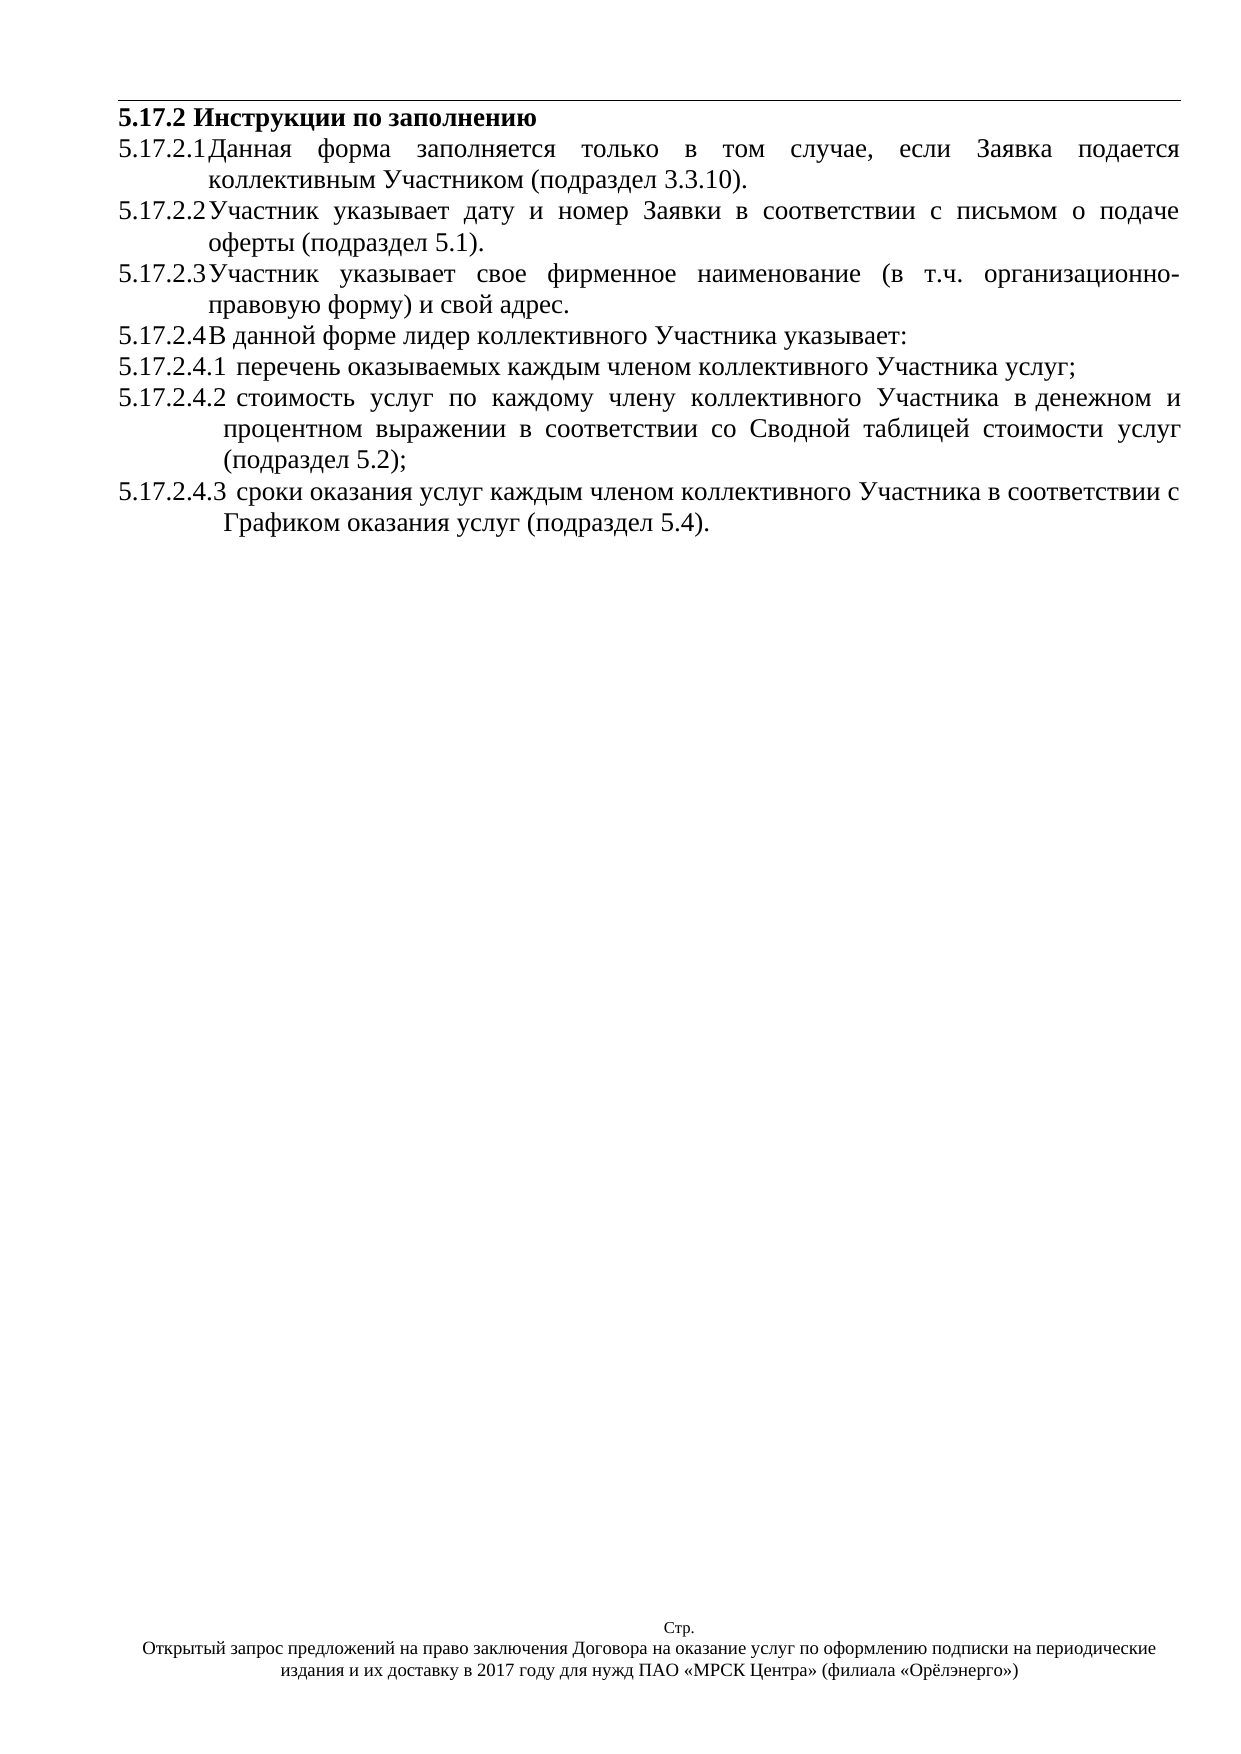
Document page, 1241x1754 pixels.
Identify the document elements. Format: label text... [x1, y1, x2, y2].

list Участник указывает дату и номер Заявки в соответствии с письмом о подаче оферты (подраздел 5.1). [118, 194, 1181, 257]
list сроки оказания услуг каждым членом коллективного Участника в соответствии с Графиком оказания услуг (подраздел 5.4). [118, 475, 1181, 537]
list стоимость услуг по каждому члену коллективного Участника в денежном и процентном выражении в соответствии со Сводной таблицей стоимости услуг (подраздел 5.2); [118, 381, 1181, 475]
subtitle Инструкции по заполнению [118, 101, 1181, 132]
list В данной форме лидер коллективного Участника указывает: [118, 319, 1181, 350]
list перечень оказываемых каждым членом коллективного Участника услуг; [118, 350, 1181, 381]
list Данная форма заполняется только в том случае, если Заявка подается коллективным Участником (подраздел 3.3.10). [118, 132, 1181, 194]
list Участник указывает свое фирменное наименование (в т.ч. организационно-правовую форму) и свой адрес. [118, 257, 1181, 319]
